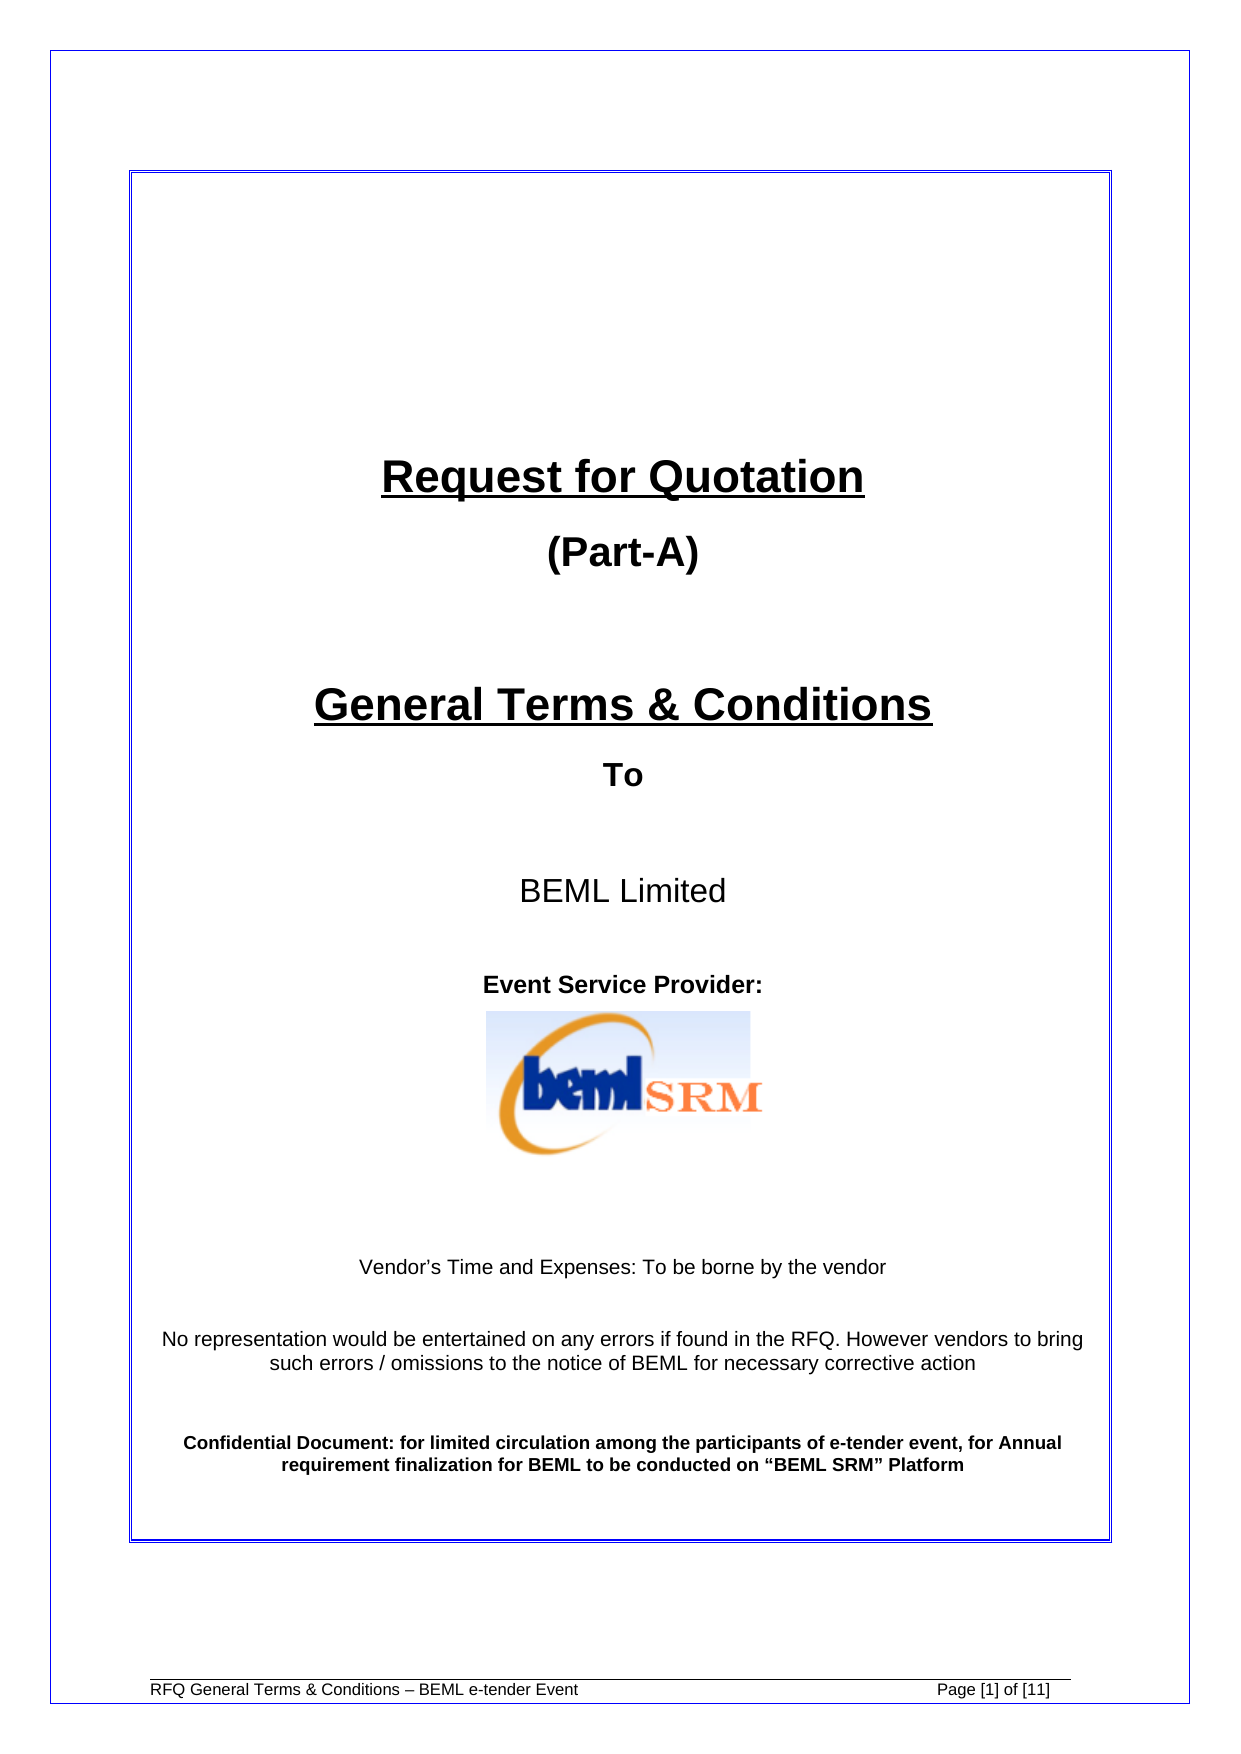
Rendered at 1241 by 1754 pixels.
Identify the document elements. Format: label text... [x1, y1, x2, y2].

subtitle Request for Quotation [132, 405, 1109, 482]
text No representation would be entertained on any errors if found in the RFQ. However vendors to bring such errors / omissions to the notice of BEML for necessary corrective action [132, 1282, 1109, 1375]
subtitle BEML Limited [132, 826, 1109, 909]
subtitle To [132, 711, 1109, 794]
picture [486, 1011, 771, 1166]
text Confidential Document: for limited circulation among the participants of e-tender event, for Annual requirement finalization for BEML to be conducted on “BEML SRM” Platform [132, 1387, 1109, 1539]
text Vendor’s Time and Expenses: To be borne by the vendor [132, 1210, 1109, 1279]
subtitle General Terms & Conditions [132, 633, 1109, 711]
subtitle (Part-A) [132, 482, 1109, 575]
text Event Service Provider: [132, 926, 1109, 999]
